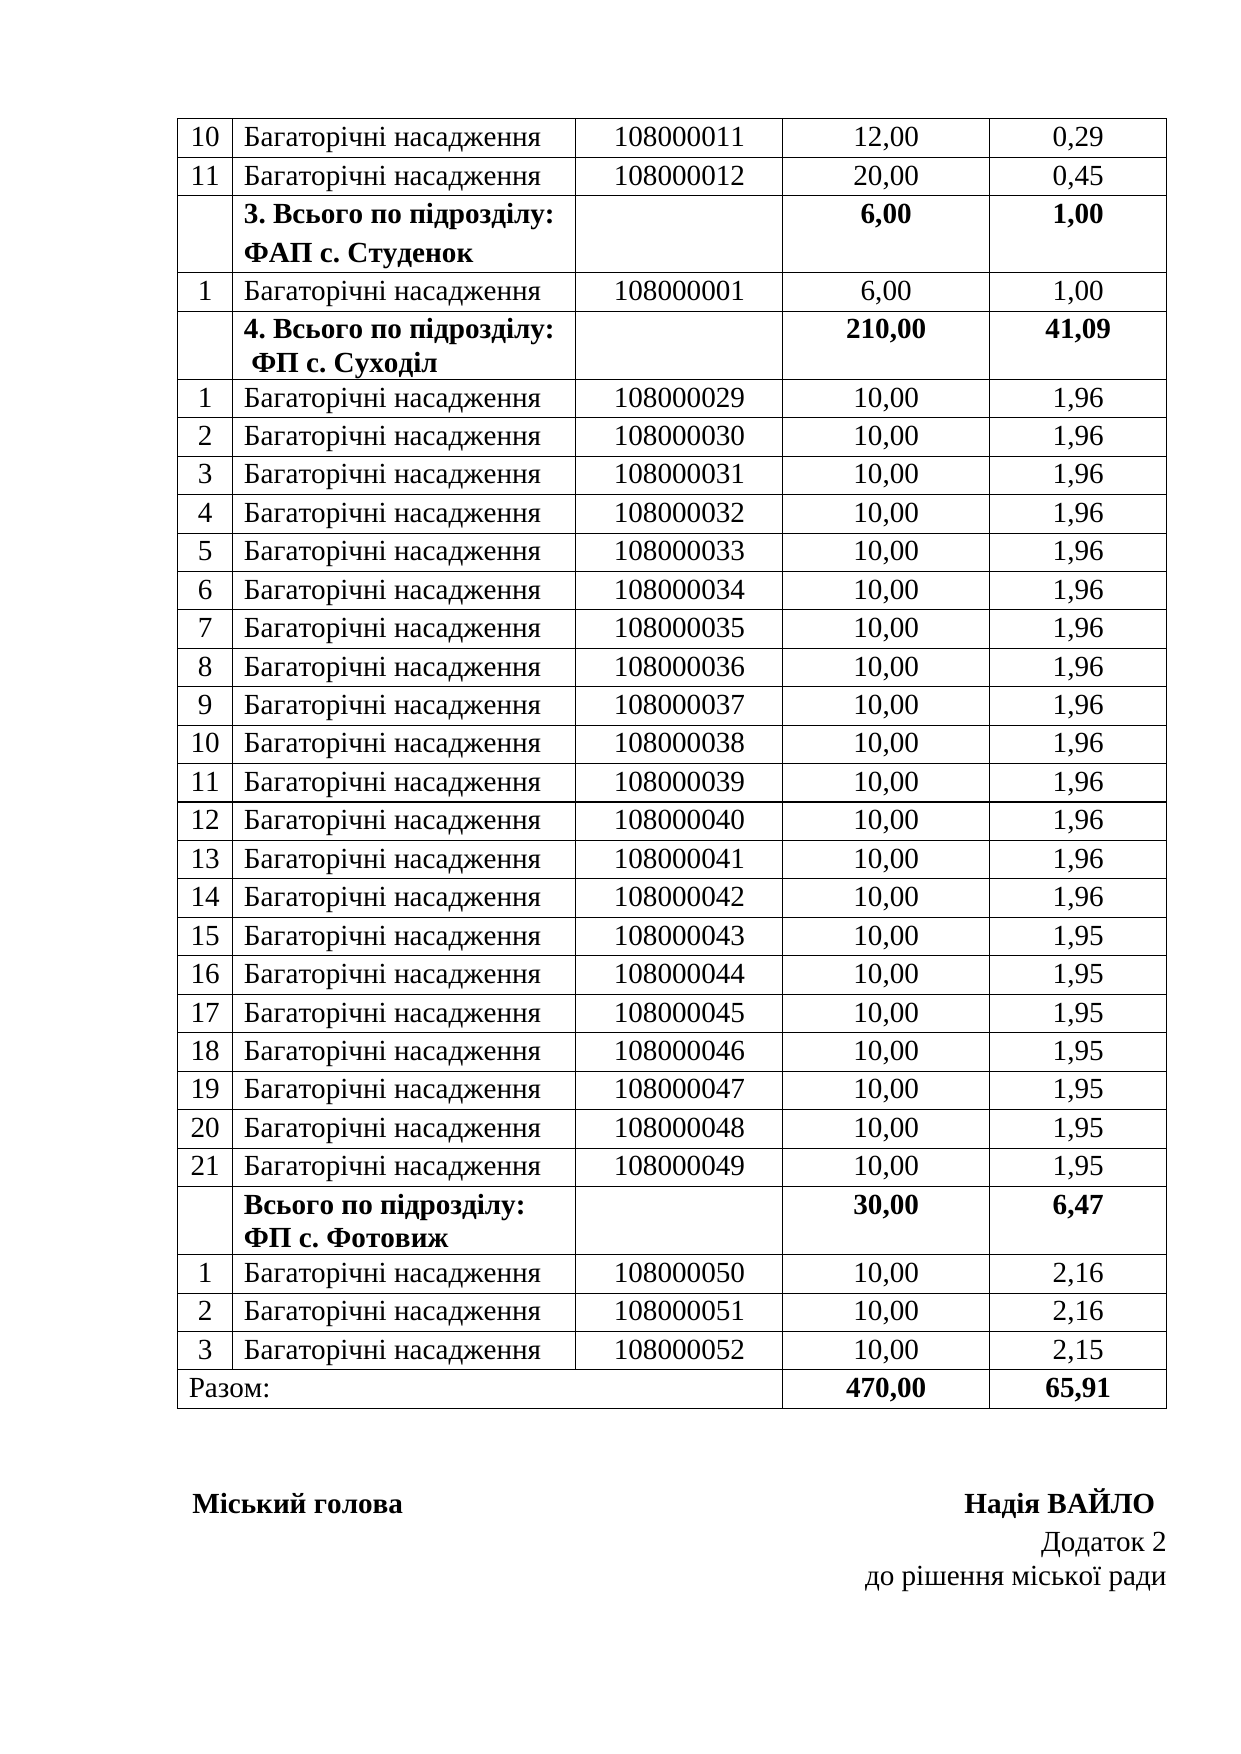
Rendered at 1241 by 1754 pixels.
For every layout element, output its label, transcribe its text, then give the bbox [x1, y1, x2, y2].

table_cell 10,00 [783, 1294, 989, 1331]
table_cell 4 [178, 495, 232, 532]
table_cell 10,00 [783, 1149, 989, 1186]
table_cell Багаторічні насадження [233, 956, 575, 994]
table_cell [178, 312, 232, 379]
table_cell 10 [178, 119, 232, 157]
text Міський голова Надія ВАЙЛО [192, 1486, 1166, 1519]
table_cell 10,00 [783, 649, 989, 686]
table_cell 2 [178, 1294, 232, 1331]
table_cell 108000032 [576, 495, 782, 532]
table_cell Багаторічні насадження [233, 995, 575, 1032]
table_cell 10,00 [783, 726, 989, 763]
table_cell 21 [178, 1149, 232, 1186]
table_cell Багаторічні насадження [233, 572, 575, 609]
table_cell 1,96 [990, 457, 1166, 494]
table_cell [576, 196, 782, 272]
table_cell 10,00 [783, 1110, 989, 1147]
table_cell Багаторічні насадження [233, 1072, 575, 1109]
table_cell 1,95 [990, 918, 1166, 955]
table_cell 15 [178, 918, 232, 955]
table_cell 0,45 [990, 158, 1166, 195]
table_cell 108000045 [576, 995, 782, 1032]
table_cell Багаторічні насадження [233, 1332, 575, 1369]
table_cell 1,00 [990, 196, 1166, 272]
table_cell 11 [178, 764, 232, 801]
table_cell 10,00 [783, 918, 989, 955]
table_cell 1 [178, 1255, 232, 1292]
table_cell Багаторічні насадження [233, 610, 575, 648]
table_cell 11 [178, 158, 232, 195]
table_cell 65,91 [990, 1370, 1166, 1408]
table_cell Багаторічні насадження [233, 158, 575, 195]
table_cell 1,96 [990, 418, 1166, 456]
table_cell Багаторічні насадження [233, 803, 575, 840]
table_cell Багаторічні насадження [233, 534, 575, 571]
table_cell Багаторічні насадження [233, 1294, 575, 1331]
table_cell 108000049 [576, 1149, 782, 1186]
table_cell 1,96 [990, 726, 1166, 763]
table_cell 108000030 [576, 418, 782, 456]
table_cell 1,96 [990, 764, 1166, 801]
table_cell 1,96 [990, 610, 1166, 648]
table_cell [576, 312, 782, 379]
table_cell 3 [178, 457, 232, 494]
table_cell 13 [178, 841, 232, 878]
table_cell 108000037 [576, 687, 782, 724]
table_cell [178, 196, 232, 272]
table_cell 1,96 [990, 495, 1166, 532]
table_cell 1,95 [990, 1149, 1166, 1186]
table_cell 108000034 [576, 572, 782, 609]
table_cell 10,00 [783, 687, 989, 724]
table_cell 108000031 [576, 457, 782, 494]
table_cell 9 [178, 687, 232, 724]
table_cell 30,00 [783, 1187, 989, 1254]
table_cell 20,00 [783, 158, 989, 195]
table_cell 10 [178, 726, 232, 763]
table_cell Багаторічні насадження [233, 1110, 575, 1147]
table_cell 10,00 [783, 1072, 989, 1109]
table_cell 108000046 [576, 1033, 782, 1071]
table_cell 1,95 [990, 956, 1166, 994]
table_cell 108000039 [576, 764, 782, 801]
table_cell 8 [178, 649, 232, 686]
text Додаток 2 [192, 1524, 1166, 1558]
table_cell Багаторічні насадження [233, 918, 575, 955]
table_cell Багаторічні насадження [233, 273, 575, 311]
table_cell Багаторічні насадження [233, 1033, 575, 1071]
table_cell 10,00 [783, 1255, 989, 1292]
table_cell 10,00 [783, 610, 989, 648]
table_cell Всього по підрозділу: ФП с. Фотовиж [233, 1187, 575, 1254]
table_cell 12 [178, 803, 232, 840]
table_cell 3 [178, 1332, 232, 1369]
table_cell 10,00 [783, 534, 989, 571]
table_cell Багаторічні насадження [233, 457, 575, 494]
table_cell 108000047 [576, 1072, 782, 1109]
table_cell Багаторічні насадження [233, 649, 575, 686]
table_cell 108000044 [576, 956, 782, 994]
table_cell 108000038 [576, 726, 782, 763]
table_cell 41,09 [990, 312, 1166, 379]
table_cell 108000011 [576, 119, 782, 157]
table_cell 1 [178, 380, 232, 417]
table_cell 14 [178, 879, 232, 917]
table_cell 10,00 [783, 803, 989, 840]
table_cell 10,00 [783, 572, 989, 609]
table_cell 108000001 [576, 273, 782, 311]
table_cell 210,00 [783, 312, 989, 379]
table_cell 1,96 [990, 803, 1166, 840]
table_cell 10,00 [783, 380, 989, 417]
table_cell Багаторічні насадження [233, 1149, 575, 1186]
table_cell Багаторічні насадження [233, 764, 575, 801]
table_cell 470,00 [783, 1370, 989, 1408]
table_cell 10,00 [783, 495, 989, 532]
table_cell 1,95 [990, 995, 1166, 1032]
table_cell Багаторічні насадження [233, 495, 575, 532]
table_cell 1,96 [990, 841, 1166, 878]
table_cell 108000029 [576, 380, 782, 417]
table_cell 1,96 [990, 687, 1166, 724]
table_cell 20 [178, 1110, 232, 1147]
table_cell Багаторічні насадження [233, 879, 575, 917]
table_cell 1,96 [990, 534, 1166, 571]
table_cell 10,00 [783, 956, 989, 994]
table_cell 17 [178, 995, 232, 1032]
table_cell 2,16 [990, 1255, 1166, 1292]
table_cell 1,96 [990, 572, 1166, 609]
table_cell Багаторічні насадження [233, 380, 575, 417]
table_cell 108000052 [576, 1332, 782, 1369]
table_cell 2,16 [990, 1294, 1166, 1331]
table_cell Разом: [178, 1370, 782, 1408]
table_cell 7 [178, 610, 232, 648]
table_cell 1,96 [990, 649, 1166, 686]
table_cell 10,00 [783, 457, 989, 494]
table_cell 10,00 [783, 764, 989, 801]
table_cell 6,00 [783, 196, 989, 272]
table_cell 2 [178, 418, 232, 456]
table_cell 16 [178, 956, 232, 994]
table_cell [576, 1187, 782, 1254]
table_cell 108000040 [576, 803, 782, 840]
table_cell Багаторічні насадження [233, 726, 575, 763]
table_cell 0,29 [990, 119, 1166, 157]
table_cell 6 [178, 572, 232, 609]
text до рішення міської ради [192, 1558, 1166, 1591]
table_cell 10,00 [783, 995, 989, 1032]
table_cell 12,00 [783, 119, 989, 157]
table_cell 108000012 [576, 158, 782, 195]
table_cell 19 [178, 1072, 232, 1109]
table_cell 10,00 [783, 841, 989, 878]
table_cell 1,95 [990, 1033, 1166, 1071]
table_cell 1,95 [990, 1072, 1166, 1109]
table_cell 108000050 [576, 1255, 782, 1292]
table_cell [178, 1187, 232, 1254]
table_cell 10,00 [783, 879, 989, 917]
table_cell 4. Всього по підрозділу: ФП с. Суходіл [233, 312, 575, 379]
table_cell Багаторічні насадження [233, 687, 575, 724]
table_cell 108000036 [576, 649, 782, 686]
table_cell 5 [178, 534, 232, 571]
table_cell 10,00 [783, 418, 989, 456]
table_cell 2,15 [990, 1332, 1166, 1369]
table_cell 1,95 [990, 1110, 1166, 1147]
table_cell 108000033 [576, 534, 782, 571]
table_cell Багаторічні насадження [233, 841, 575, 878]
table_cell 108000042 [576, 879, 782, 917]
table_cell 18 [178, 1033, 232, 1071]
table_cell 6,47 [990, 1187, 1166, 1254]
table_cell 10,00 [783, 1033, 989, 1071]
table_cell 1 [178, 273, 232, 311]
table_cell 108000048 [576, 1110, 782, 1147]
table_cell Багаторічні насадження [233, 1255, 575, 1292]
table_cell 1,96 [990, 879, 1166, 917]
table_cell 108000051 [576, 1294, 782, 1331]
table_cell 1,96 [990, 380, 1166, 417]
table_cell Багаторічні насадження [233, 418, 575, 456]
table_cell 108000041 [576, 841, 782, 878]
table_cell 108000043 [576, 918, 782, 955]
table_cell 3. Всього по підрозділу: ФАП с. Студенок [233, 196, 575, 272]
table_cell 1,00 [990, 273, 1166, 311]
table_cell 6,00 [783, 273, 989, 311]
table_cell 108000035 [576, 610, 782, 648]
table_cell 10,00 [783, 1332, 989, 1369]
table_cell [233, 119, 575, 157]
